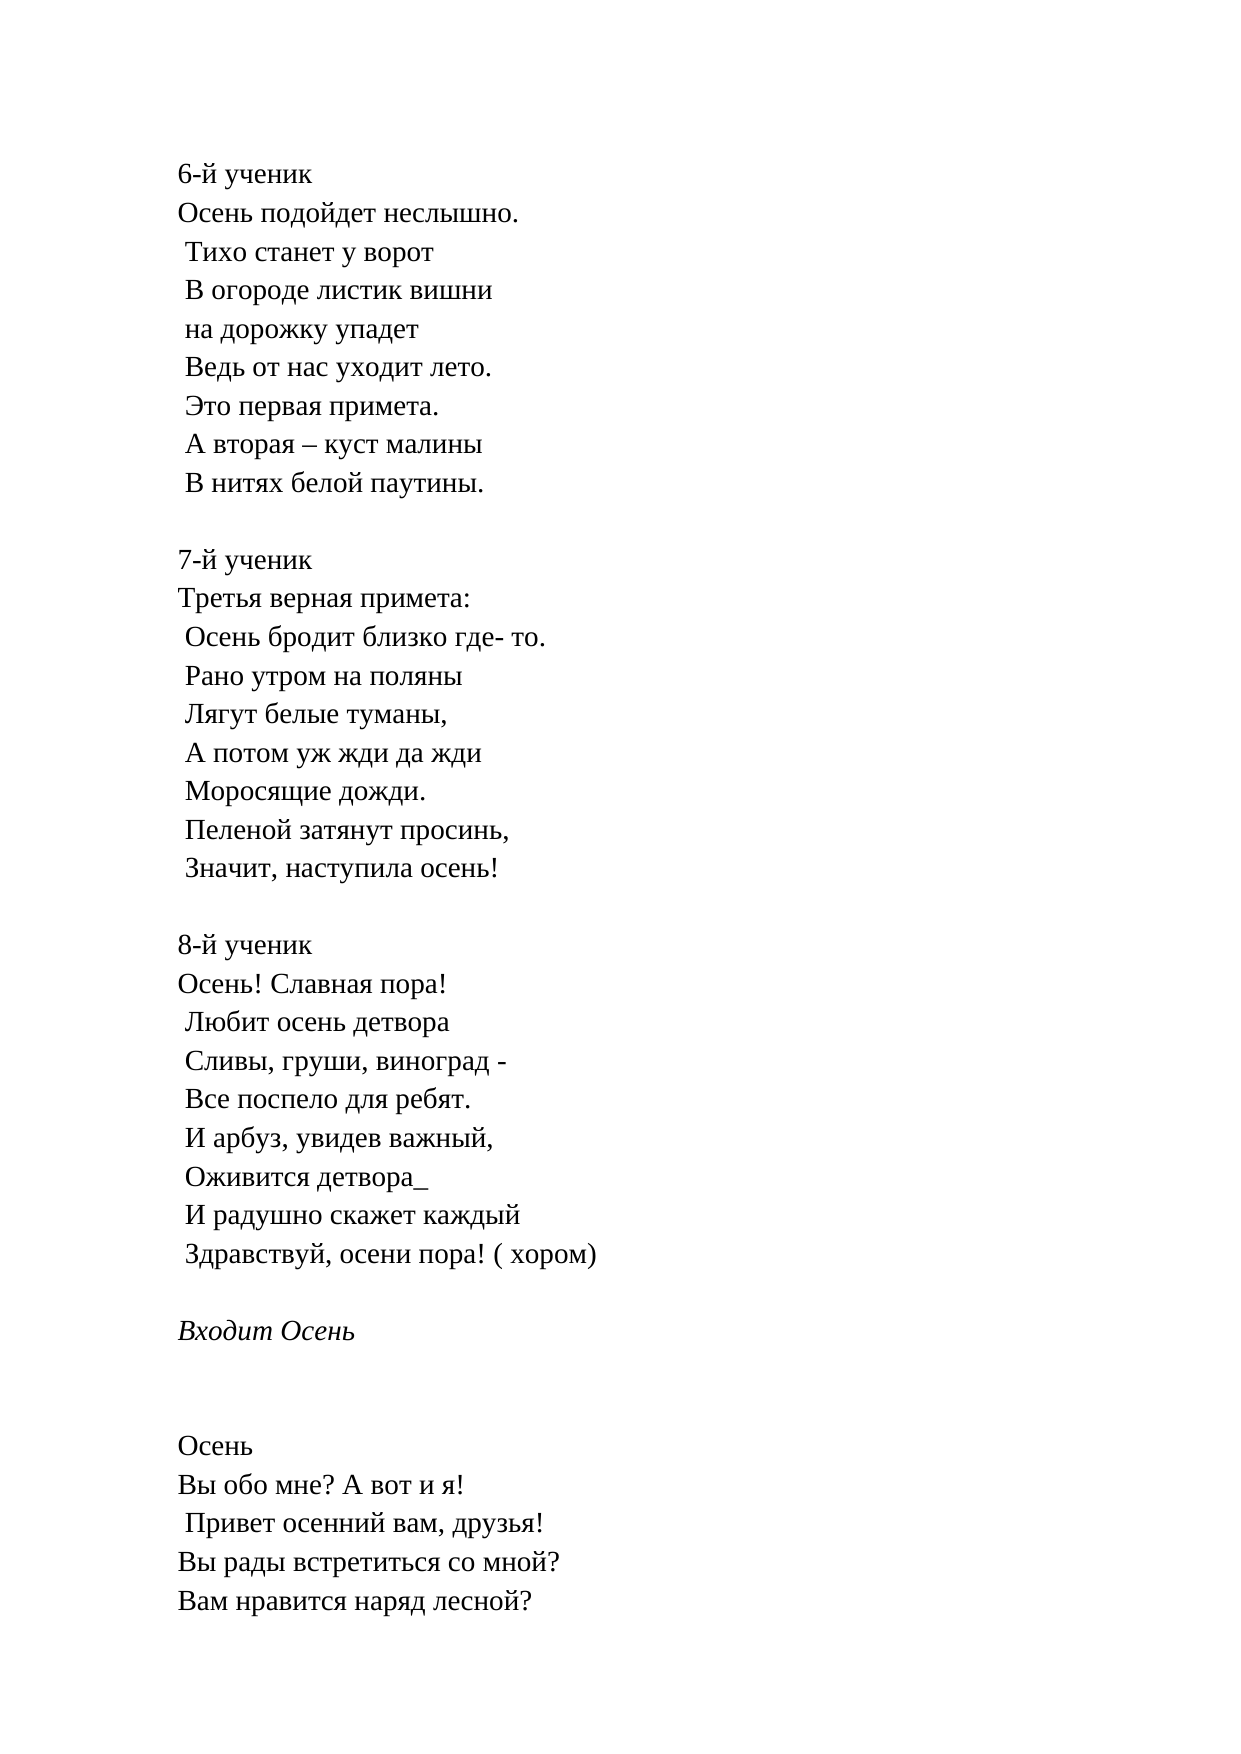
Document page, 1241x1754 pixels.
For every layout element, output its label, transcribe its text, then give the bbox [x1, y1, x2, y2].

text А вторая – куст малины [177, 426, 1152, 460]
text Пеленой затянут просинь, [177, 812, 1152, 845]
text Любит осень детвора [177, 1004, 1152, 1038]
text Ведь от нас уходит лето. [177, 349, 1152, 383]
text Осень! Славная пора! [177, 966, 1152, 999]
text Моросящие дожди. [177, 773, 1152, 807]
text Здравствуй, осени пора! ( хором) [177, 1236, 1152, 1269]
text Вы рады встретиться со мной? [177, 1544, 1152, 1578]
text Лягут белые туманы, [177, 696, 1152, 730]
text В огороде листик вишни [177, 272, 1152, 306]
text Третья верная примета: [177, 581, 1152, 614]
text Рано утром на поляны [177, 658, 1152, 691]
text Вам нравится наряд лесной? [177, 1583, 1152, 1616]
text Входит Осень [177, 1313, 1152, 1346]
text Тихо станет у ворот [177, 234, 1152, 267]
text Это первая примета. [177, 388, 1152, 421]
text на дорожку упадет [177, 311, 1152, 344]
text Вы обо мне? А вот и я! [177, 1467, 1152, 1501]
text Осень бродит близко где- то. [177, 619, 1152, 653]
text Осень [177, 1428, 1152, 1462]
text Оживится детвора_ [177, 1159, 1152, 1192]
text Все поспело для ребят. [177, 1082, 1152, 1115]
text В нитях белой паутины. [177, 465, 1152, 498]
text И арбуз, увидев важный, [177, 1120, 1152, 1154]
text 8-й ученик [177, 927, 1152, 961]
text А потом уж жди да жди [177, 735, 1152, 768]
text Привет осенний вам, друзья! [177, 1506, 1152, 1539]
text И радушно скажет каждый [177, 1197, 1152, 1231]
text Значит, наступила осень! [177, 850, 1152, 884]
text 6-й ученик [177, 157, 1152, 190]
text Сливы, груши, виноград - [177, 1043, 1152, 1077]
text Осень подойдет неслышно. [177, 195, 1152, 229]
text 7-й ученик [177, 542, 1152, 576]
